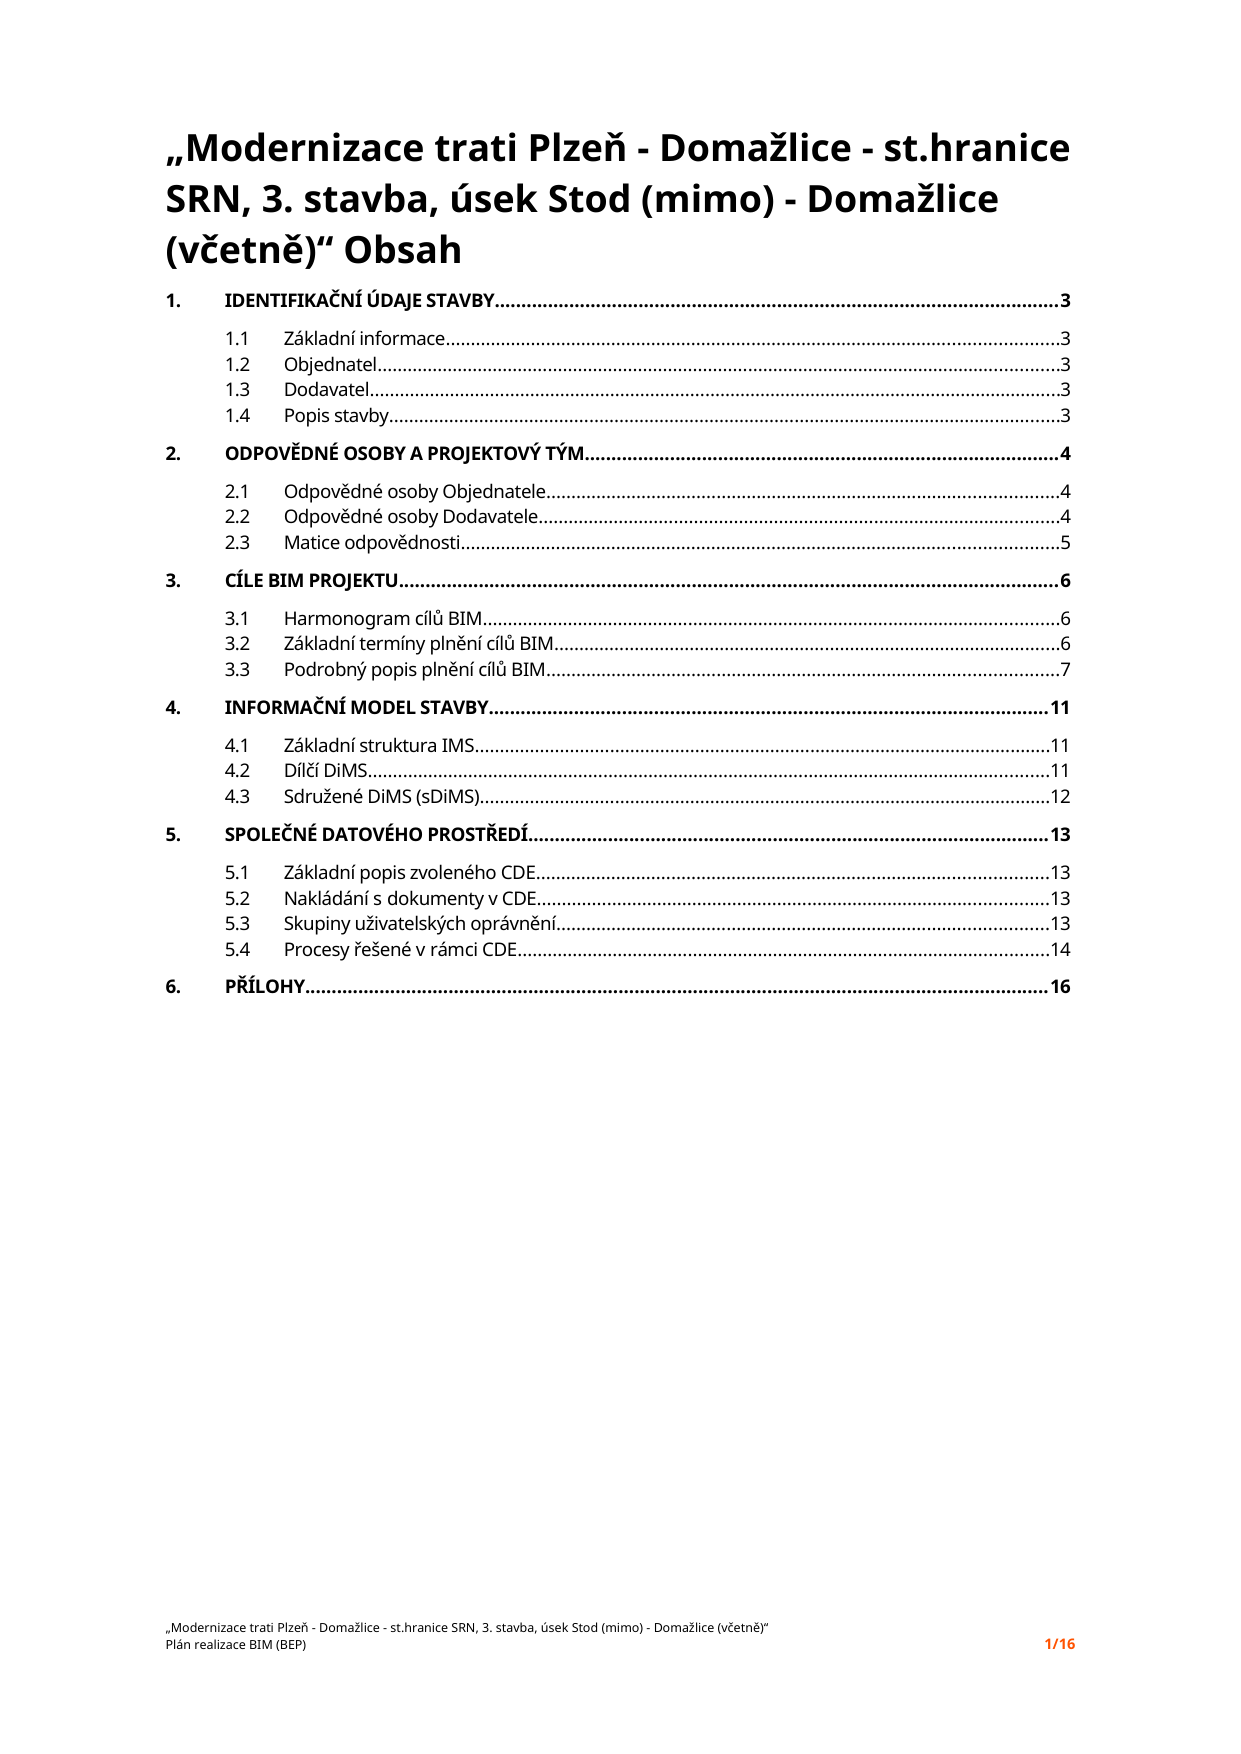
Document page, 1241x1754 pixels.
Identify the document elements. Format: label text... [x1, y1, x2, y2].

text 1.3 Dodavatel 3 [224, 376, 1075, 402]
text 2.3 Matice odpovědnosti 5 [224, 529, 1075, 554]
text 5.3 Skupiny uživatelských oprávnění 13 [224, 910, 1075, 936]
text 5.1 Základní popis zvoleného CDE 13 [224, 859, 1075, 885]
text 6. přílohy 16 [165, 974, 1075, 999]
text 3.1 Harmonogram cílů BIM 6 [224, 605, 1075, 631]
text Obsah [165, 122, 1075, 275]
text 4.1 Základní struktura IMS 11 [224, 732, 1075, 758]
text 4. informační model STAVBY 11 [165, 694, 1075, 720]
text 1.1 Základní informace 3 [224, 325, 1075, 351]
text 4.3 Sdružené DiMS (sDiMS) 12 [224, 783, 1075, 809]
text 3.3 Podrobný popis plnění cílů BIM 7 [224, 656, 1075, 682]
text 1.4 Popis stavby 3 [224, 402, 1075, 427]
text 5.4 Procesy řešené v rámci CDE 14 [224, 936, 1075, 961]
text 2. Odpovědné osoby a projektový tým 4 [165, 440, 1075, 466]
text 3. Cíle BIM projektu 6 [165, 567, 1075, 593]
text 2.2 Odpovědné osoby Dodavatele 4 [224, 503, 1075, 529]
text 3.2 Základní termíny plnění cílů BIM 6 [224, 631, 1075, 656]
text 4.2 Dílčí DiMS 11 [224, 758, 1075, 783]
text 1.2 Objednatel 3 [224, 351, 1075, 376]
text 2.1 Odpovědné osoby Objednatele 4 [224, 478, 1075, 503]
text 1. Identifikační údaje STAVBY 3 [165, 287, 1075, 313]
text 5. společné datového prostředí 13 [165, 821, 1075, 847]
text 5.2 Nakládání s dokumenty v CDE 13 [224, 885, 1075, 910]
